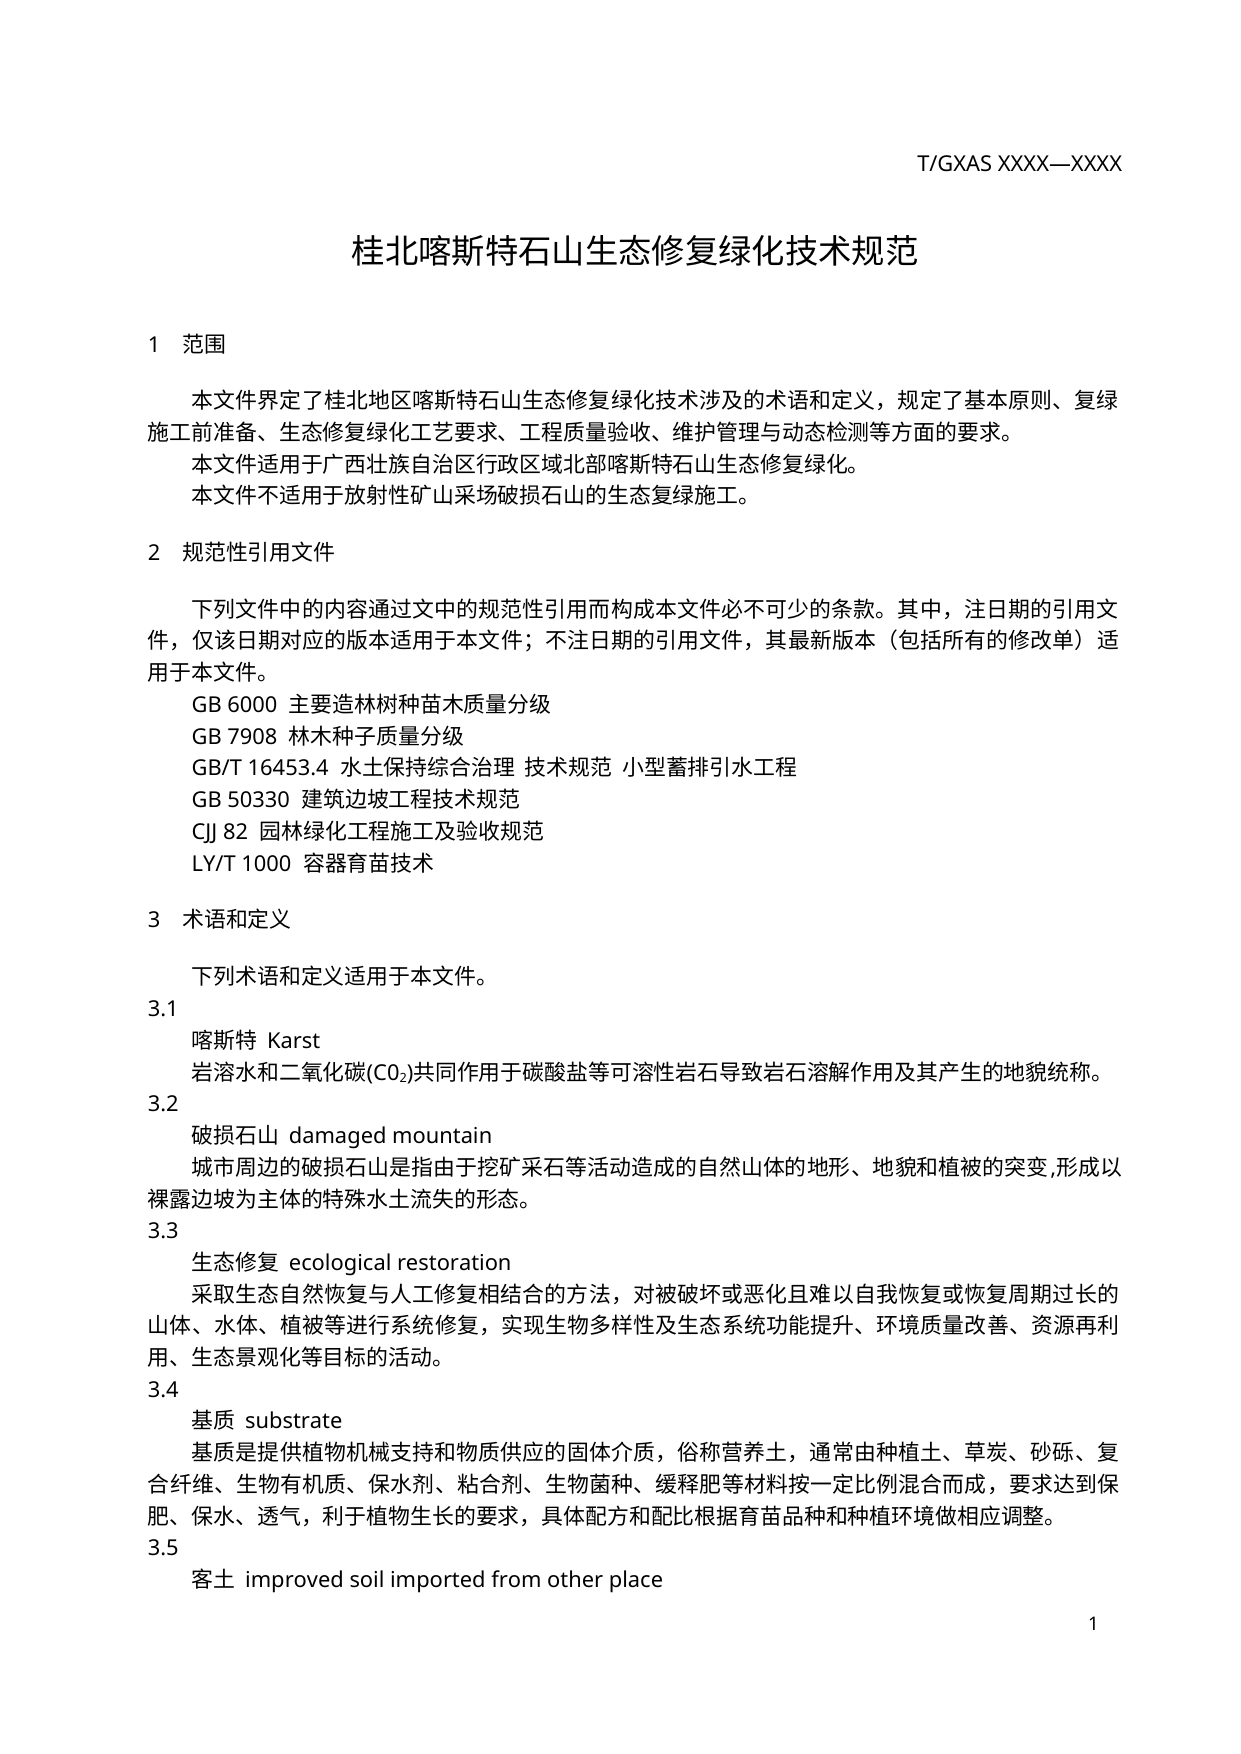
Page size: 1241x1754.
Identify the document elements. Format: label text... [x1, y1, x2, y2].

text LY/T 1000 容器育苗技术 [148, 846, 1122, 877]
text GB 7908 林木种子质量分级 [148, 719, 1122, 750]
text 基质是提供植物机械支持和物质供应的固体介质，俗称营养土，通常由种植土、草炭、砂砾、复合纤维、生物有机质、保水剂、粘合剂、生物菌种、缓释肥等材料按一定比例混合而成，要求达到保肥、保水、透气，利于植物生长的要求，具体配方和配比根据育苗品种和种植环境做相应调整。 [148, 1435, 1122, 1530]
text 喀斯特 Karst [148, 991, 1122, 1054]
text 规范性引用文件 [148, 535, 1122, 567]
text 基质 substrate [148, 1372, 1122, 1435]
text 范围 [148, 327, 1122, 358]
text 生态修复 ecological restoration [148, 1213, 1122, 1277]
text 采取生态自然恢复与人工修复相结合的方法，对被破坏或恶化且难以自我恢复或恢复周期过长的山体、水体、植被等进行系统修复，实现生物多样性及生态系统功能提升、环境质量改善、资源再利用、生态景观化等目标的活动。 [148, 1277, 1122, 1372]
text GB 6000 主要造林树种苗木质量分级 [148, 687, 1122, 719]
text 本文件不适用于放射性矿山采场破损石山的生态复绿施工。 [148, 478, 1122, 510]
text 破损石山 damaged mountain [148, 1086, 1122, 1150]
text CJJ 82 园林绿化工程施工及验收规范 [148, 814, 1122, 846]
text GB 50330 建筑边坡工程技术规范 [148, 782, 1122, 814]
text 术语和定义 [148, 902, 1122, 934]
text 城市周边的破损石山是指由于挖矿采石等活动造成的自然山体的地形、地貌和植被的突变,形成以裸露边坡为主体的特殊水土流失的形态。 [148, 1150, 1122, 1213]
text 本文件适用于广西壮族自治区行政区域北部喀斯特石山生态修复绿化。 [148, 447, 1122, 478]
text 岩溶水和二氧化碳(C02)共同作用于碳酸盐等可溶性岩石导致岩石溶解作用及其产生的地貌统称。 [148, 1054, 1122, 1086]
text GB/T 16453.4 水土保持综合治理 技术规范 小型蓄排引水工程 [148, 750, 1122, 782]
text 客土 improved soil imported from other place [148, 1530, 1122, 1594]
text 本文件界定了桂北地区喀斯特石山生态修复绿化技术涉及的术语和定义，规定了基本原则、复绿施工前准备、生态修复绿化工艺要求、工程质量验收、维护管理与动态检测等方面的要求。 [148, 383, 1122, 447]
